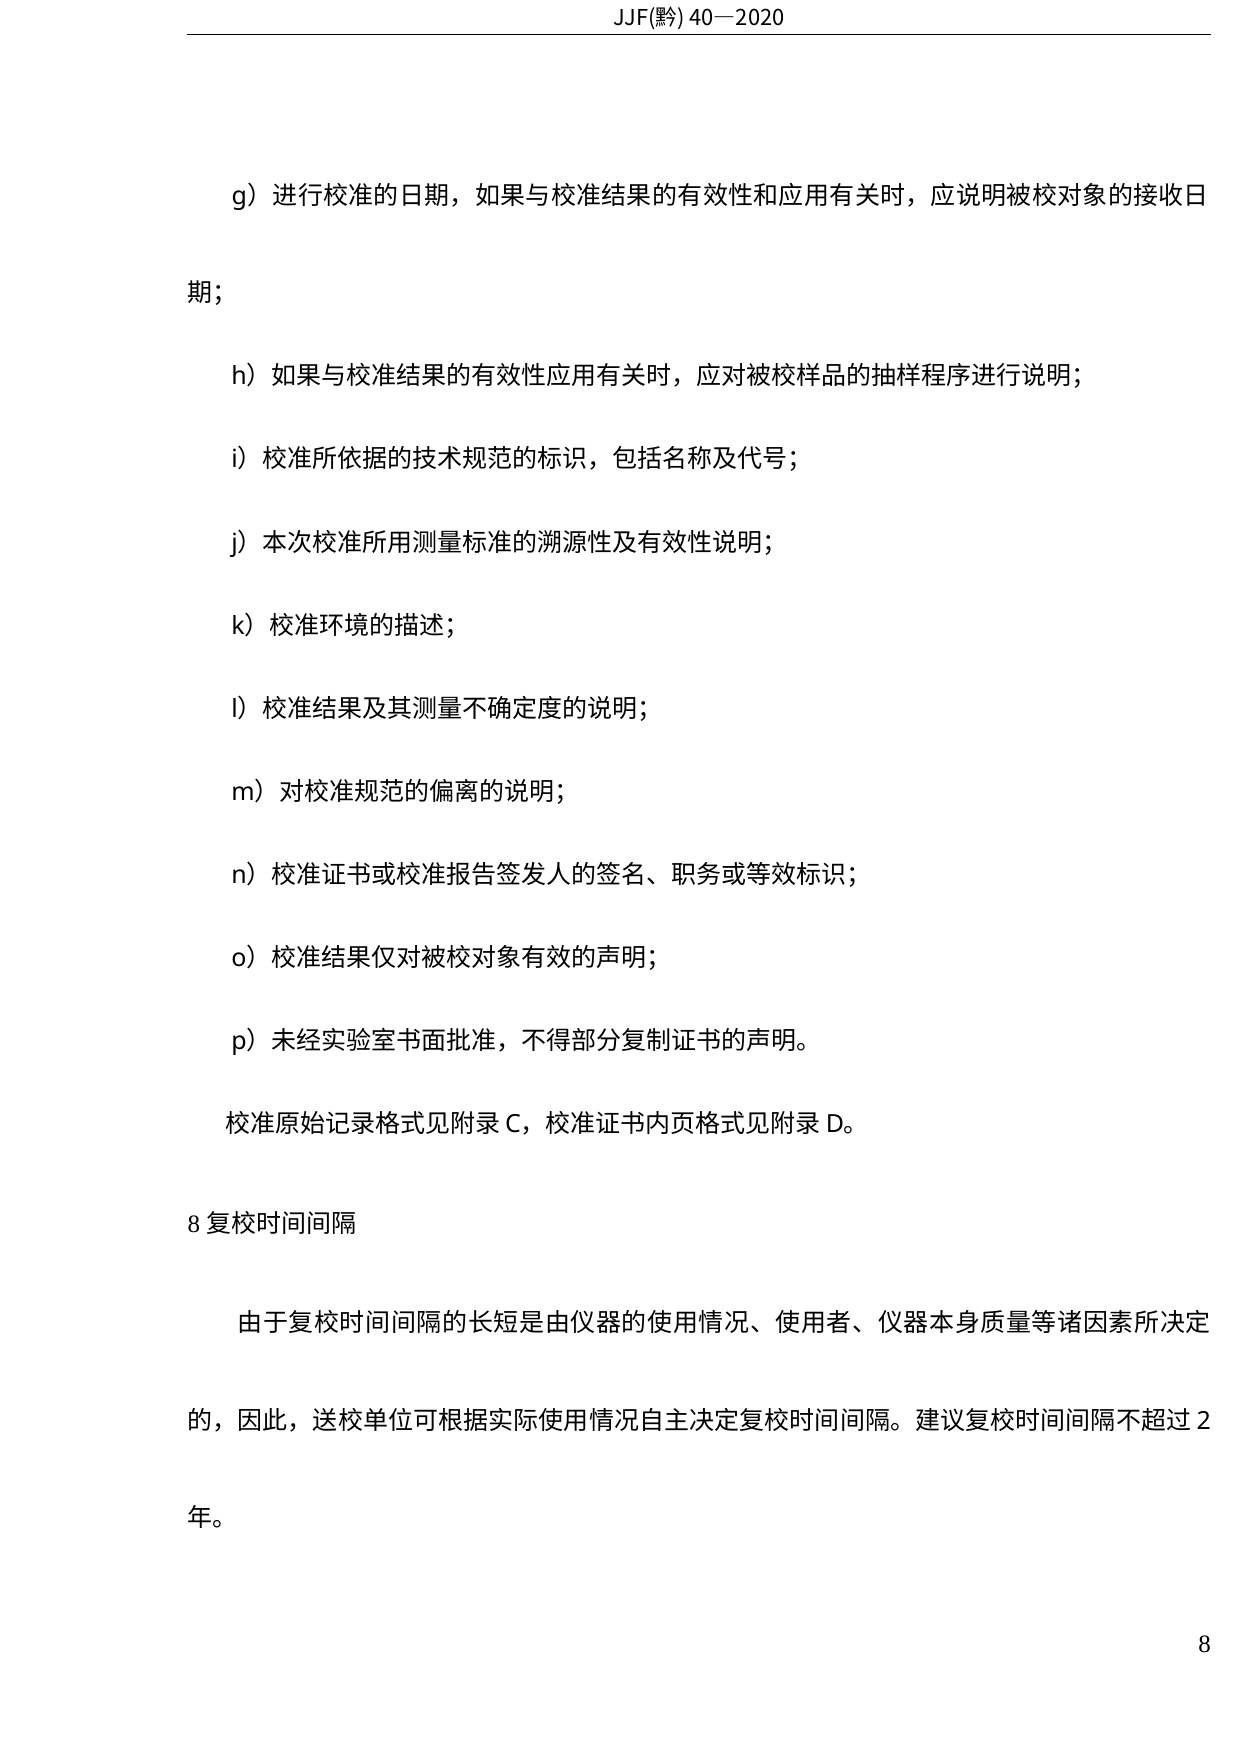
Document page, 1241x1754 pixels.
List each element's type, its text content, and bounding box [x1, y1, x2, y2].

text h）如果与校准结果的有效性应用有关时，应对被校样品的抽样程序进行说明； [187, 341, 1211, 406]
text i）校准所依据的技术规范的标识，包括名称及代号； [187, 424, 1211, 489]
text n）校准证书或校准报告签发人的签名、职务或等效标识； [187, 840, 1211, 905]
text k）校准环境的描述； [187, 591, 1211, 656]
text m）对校准规范的偏离的说明； [187, 757, 1211, 822]
text l）校准结果及其测量不确定度的说明； [187, 674, 1211, 739]
text o）校准结果仅对被校对象有效的声明； [187, 923, 1211, 988]
text p）未经实验室书面批准，不得部分复制证书的声明。 [187, 1006, 1211, 1071]
text j）本次校准所用测量标准的溯源性及有效性说明； [187, 508, 1211, 573]
text 8 复校时间间隔 [187, 1189, 1211, 1254]
text 由于复校时间间隔的长短是由仪器的使用情况、使用者、仪器本身质量等诸因素所决定的，因此，送校单位可根据实际使用情况自主决定复校时间间隔。建议复校时间间隔不超过2年。 [187, 1288, 1211, 1548]
text g）进行校准的日期，如果与校准结果的有效性和应用有关时，应说明被校对象的接收日期； [187, 161, 1211, 323]
text 校准原始记录格式见附录C，校准证书内页格式见附录D。 [187, 1089, 1211, 1154]
